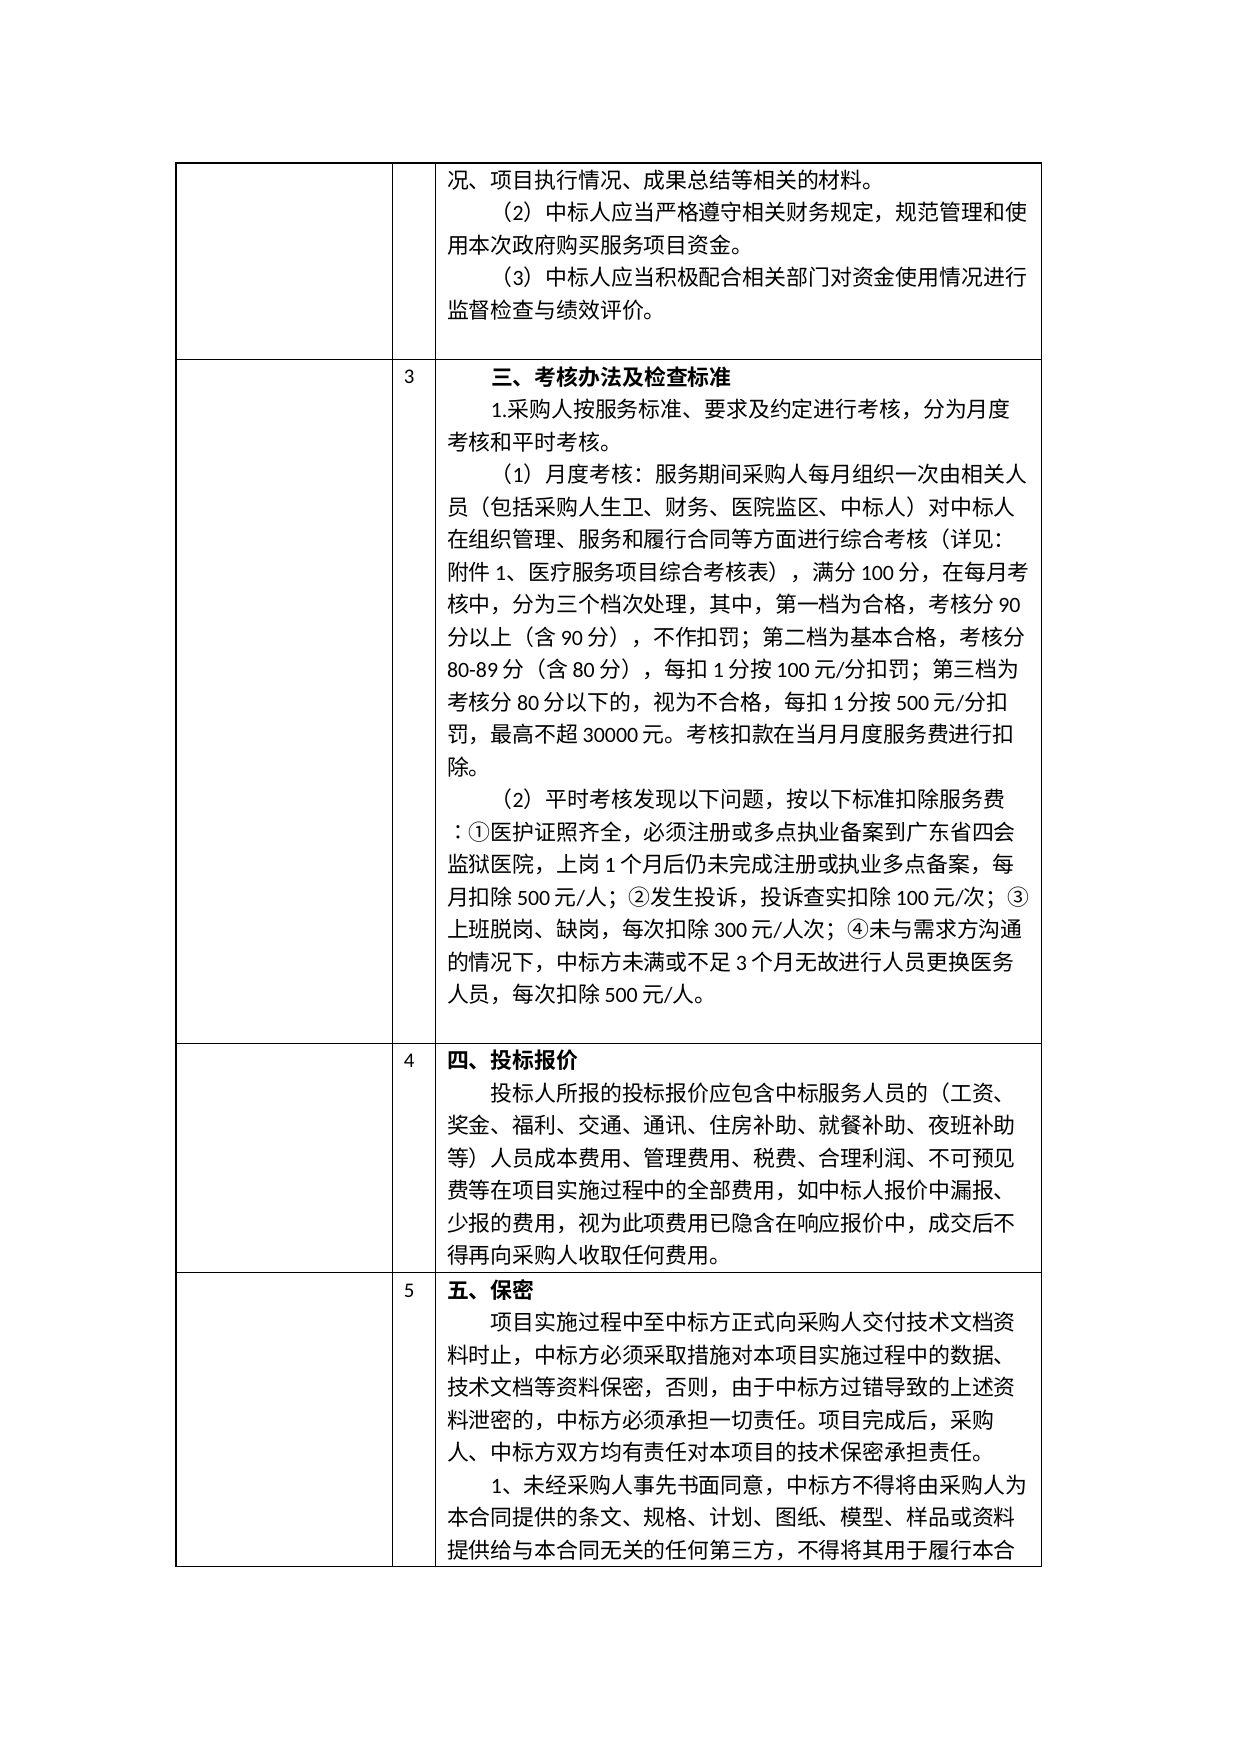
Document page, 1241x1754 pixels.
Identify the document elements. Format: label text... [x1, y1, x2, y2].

table_cell 2 [393, 164, 435, 358]
table_cell 四、投标报价 投标人所报的投标报价应包含中标服务人员的（工资、奖金、福利、交通、通讯、住房补助、就餐补助、夜班补助等）人员成本费用、管理费用、税费、合理利润、不可预见费等在项目实施过程中的全部费用，如中标人报价中漏报、少报的费用，视为此项费用已隐含在响应报价中，成交后不得再向采购人收取任何费用。 [436, 1044, 1041, 1272]
table_cell 4 [393, 1044, 435, 1272]
table_cell [177, 1273, 392, 1566]
table_cell [177, 1044, 392, 1272]
table_cell [177, 360, 392, 1043]
table_cell 5 [393, 1273, 435, 1566]
table_cell 三、考核办法及检查标准 1.采购人按服务标准、要求及约定进行考核，分为月度考核和平时考核。 （1）月度考核：服务期间采购人每月组织一次由相关人员（包括采购人生卫、财务、医院监区、中标人）对中标人在组织管理、服务和履行合同等方面进行综合考核（详见：附件1、医疗服务项目综合考核表），满分100分，在每月考核中，分为三个档次处理，其中，第一档为合格，考核分90分以上（含90分），不作扣罚；第二档为基本合格，考核分80-89分（含80分），每扣1分按100元/分扣罚；第三档为考核分80分以下的，视为不合格，每扣1分按500元/分扣罚，最高不超30000元。考核扣款在当月月度服务费进行扣除。 （2）平时考核发现以下问题，按以下标准扣除服务费∶①医护证照齐全，必须注册或多点执业备案到广东省四会监狱医院，上岗1个月后仍未完成注册或执业多点备案，每月扣除500元/人；②发生投诉，投诉查实扣除100元/次；③上班脱岗、缺岗，每次扣除300元/人次；④未与需求方沟通的情况下，中标方未满或不足3个月无故进行人员更换医务人员，每次扣除500元/人。 [436, 360, 1041, 1043]
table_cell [436, 1273, 1041, 1566]
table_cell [436, 164, 1041, 358]
table_cell 3 [393, 360, 435, 1043]
table_cell [177, 164, 392, 358]
